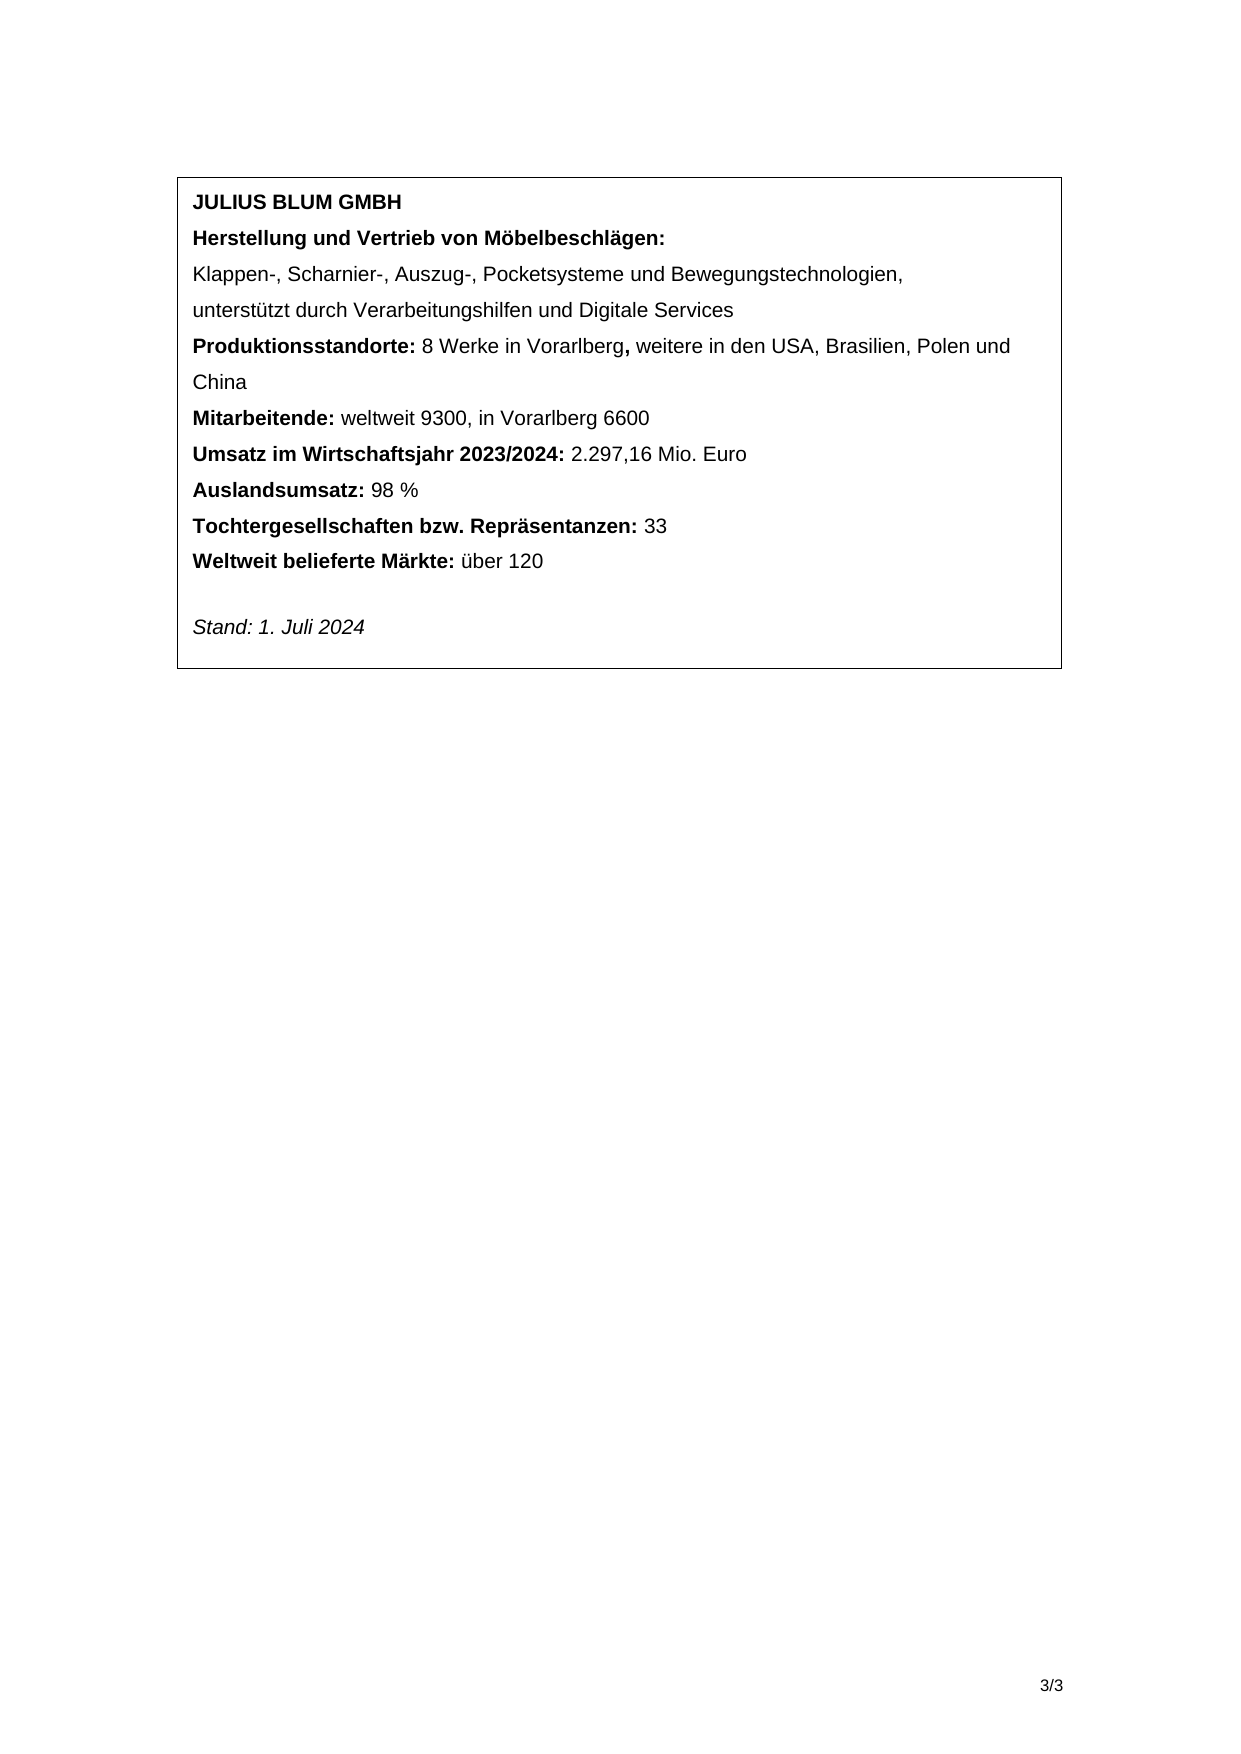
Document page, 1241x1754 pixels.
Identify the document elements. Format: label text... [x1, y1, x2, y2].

table_header JULIUS BLUM GMBH Herstellung und Vertrieb von Möbelbeschlägen: Klappen-, Scharnier-, Auszug-, Pocketsysteme und Bewegungstechnologien, unterstützt durch Verarbeitungshilfen und Digitale Services Produktionsstandorte: 8 Werke in Vorarlberg, weitere in den USA, Brasilien, Polen und China Mitarbeitende: weltweit 9300, in Vorarlberg 6600 Umsatz im Wirtschaftsjahr 2023/2024: 2.297,16 Mio. Euro Auslandsumsatz: 98 % Tochtergesellschaften bzw. Repräsentanzen: 33 Weltweit belieferte Märkte: über 120 Stand: 1. Juli 2024 [178, 178, 1061, 667]
